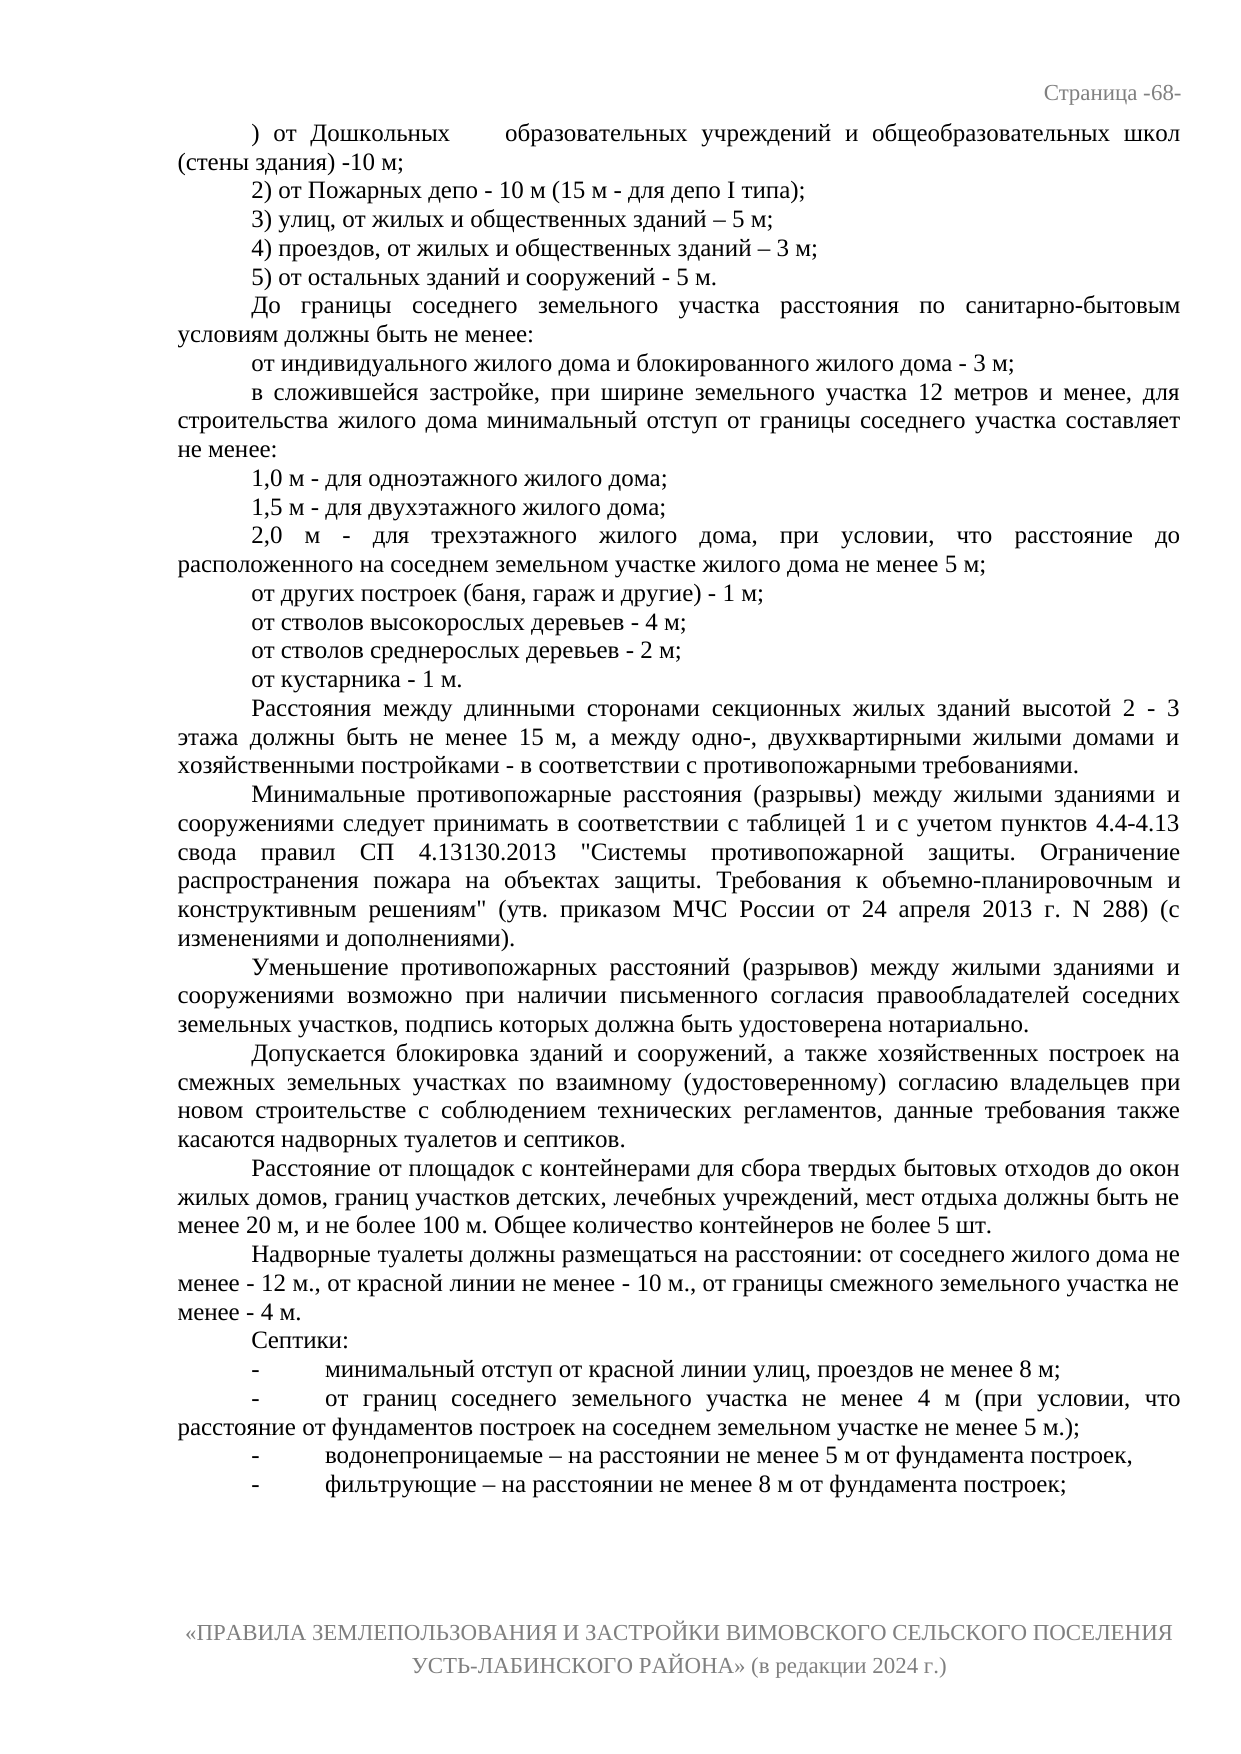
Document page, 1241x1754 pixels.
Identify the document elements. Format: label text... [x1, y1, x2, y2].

text от стволов высокорослых деревьев - 4 м; [177, 607, 1181, 636]
text Септики: [177, 1326, 1181, 1354]
text от других построек (баня, гараж и другие) - 1 м; [177, 578, 1181, 607]
text Надворные туалеты должны размещаться на расстоянии: от соседнего жилого дома не менее - 12 м., от красной линии не менее - 10 м., от границы смежного земельного участка не менее - 4 м. [177, 1239, 1181, 1326]
text Расстояние от площадок с контейнерами для сбора твердых бытовых отходов до окон жилых домов, границ участков детских, лечебных учреждений, мест отдыха должны быть не менее 20 м, и не более 100 м. Общее количество контейнеров не более 5 шт. [177, 1153, 1181, 1239]
text Минимальные противопожарные расстояния (разрывы) между жилыми зданиями и сооружениями следует принимать в соответствии с таблицей 1 и с учетом пунктов 4.4-4.13 свода правил СП 4.13130.2013 "Системы противопожарной защиты. Ограничение распространения пожара на объектах защиты. Требования к объемно-планировочным и конструктивным решениям" (утв. приказом МЧС России от 24 апреля 2013 г. N 288) (с изменениями и дополнениями). [177, 779, 1181, 952]
text от стволов среднерослых деревьев - 2 м; [177, 636, 1181, 664]
text - фильтрующие – на расстоянии не менее 8 м от фундамента построек; [177, 1469, 1181, 1498]
text До границы соседнего земельного участка расстояния по санитарно-бытовым условиям должны быть не менее: [177, 291, 1181, 348]
text от кустарника - 1 м. [177, 664, 1181, 693]
text 3) улиц, от жилых и общественных зданий – 5 м; [177, 204, 1181, 233]
text - от границ соседнего земельного участка не менее 4 м (при условии, что расстояние от фундаментов построек на соседнем земельном участке не менее 5 м.); [177, 1383, 1181, 1441]
text 5) от остальных зданий и сооружений - 5 м. [177, 262, 1181, 291]
text ) от Дошкольных образовательных учреждений и общеобразовательных школ (стены здания) -10 м; [177, 118, 1181, 176]
text от индивидуального жилого дома и блокированного жилого дома - 3 м; [177, 348, 1181, 377]
text 4) проездов, от жилых и общественных зданий – 3 м; [177, 233, 1181, 262]
text 2,0 м - для трехэтажного жилого дома, при условии, что расстояние до расположенного на соседнем земельном участке жилого дома не менее 5 м; [177, 521, 1181, 578]
text 2) от Пожарных депо - 10 м (15 м - для депо I типа); [177, 176, 1181, 204]
text 1,5 м - для двухэтажного жилого дома; [177, 492, 1181, 521]
text в сложившейся застройке, при ширине земельного участка 12 метров и менее, для строительства жилого дома минимальный отступ от границы соседнего участка составляет не менее: [177, 377, 1181, 463]
text - минимальный отступ от красной линии улиц, проездов не менее 8 м; [177, 1354, 1181, 1383]
text 1,0 м - для одноэтажного жилого дома; [177, 463, 1181, 492]
text Расстояния между длинными сторонами секционных жилых зданий высотой 2 - 3 этажа должны быть не менее 15 м, а между одно-, двухквартирными жилыми домами и хозяйственными постройками - в соответствии с противопожарными требованиями. [177, 693, 1181, 779]
text Допускается блокировка зданий и сооружений, а также хозяйственных построек на смежных земельных участках по взаимному (удостоверенному) согласию владельцев при новом строительстве с соблюдением технических регламентов, данные требования также касаются надворных туалетов и септиков. [177, 1038, 1181, 1153]
text - водонепроницаемые – на расстоянии не менее 5 м от фундамента построек, [177, 1441, 1181, 1469]
text Уменьшение противопожарных расстояний (разрывов) между жилыми зданиями и сооружениями возможно при наличии письменного согласия правообладателей соседних земельных участков, подпись которых должна быть удостоверена нотариально. [177, 952, 1181, 1038]
